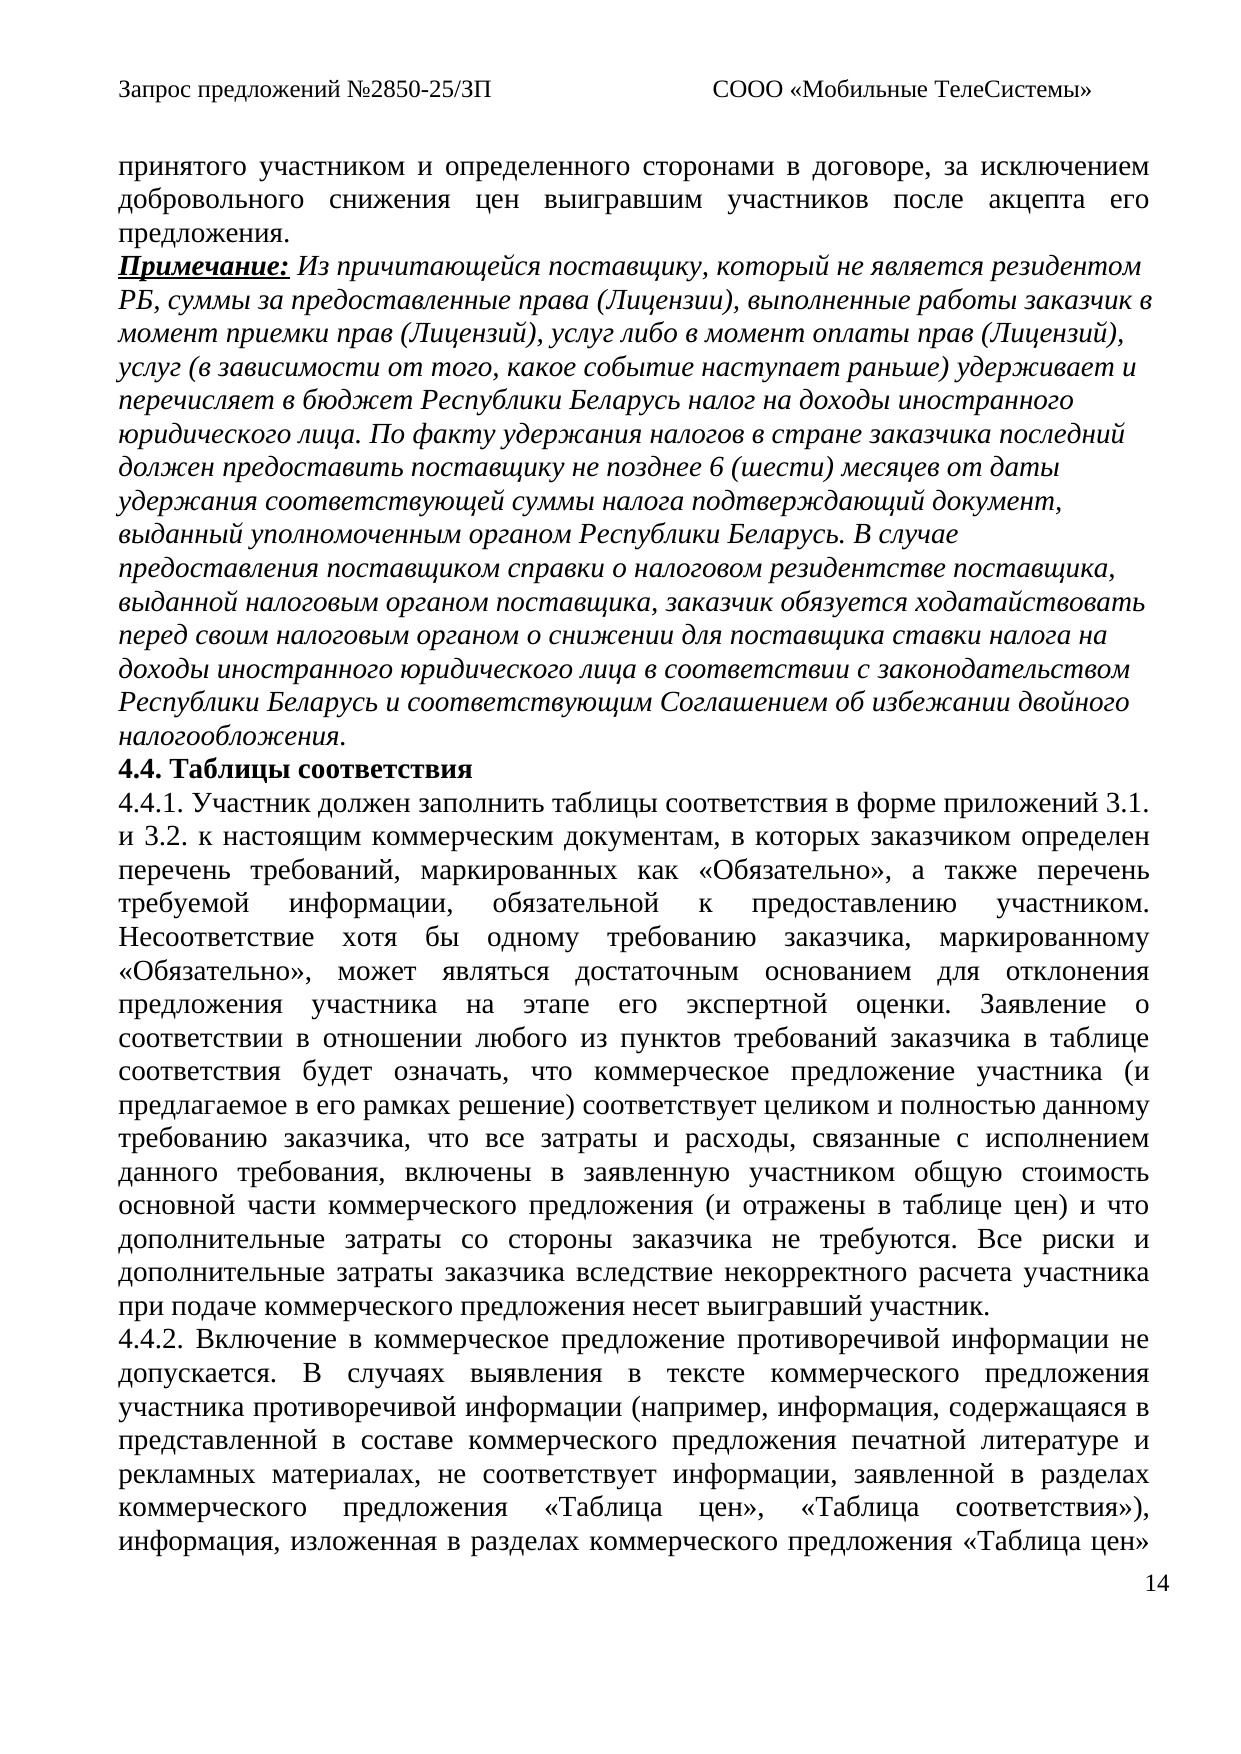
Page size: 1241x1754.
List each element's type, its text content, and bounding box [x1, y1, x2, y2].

text 4.4.1. Участник должен заполнить таблицы соответствия в форме приложений 3.1. и 3.2. к настоящим коммерческим документам, в которых заказчиком определен перечень требований, маркированных как «Обязательно», а также перечень требуемой информации, обязательной к предоставлению участником. Несоответствие хотя бы одному требованию заказчика, маркированному «Обязательно», может являться достаточным основанием для отклонения предложения участника на этапе его экспертной оценки. Заявление о соответствии в отношении любого из пунктов требований заказчика в таблице соответствия будет означать, что коммерческое предложение участника (и предлагаемое в его рамках решение) соответствует целиком и полностью данному требованию заказчика, что все затраты и расходы, связанные с исполнением данного требования, включены в заявленную участником общую стоимость основной части коммерческого предложения (и отражены в таблице цен) и что дополнительные затраты со стороны заказчика не требуются. Все риски и дополнительные затраты заказчика вследствие некорректного расчета участника при подаче коммерческого предложения несет выигравший участник. [118, 785, 1151, 1322]
text Примечание: Из причитающейся поставщику, который не является резидентом РБ, суммы за предоставленные права (Лицензии), выполненные работы заказчик в момент приемки прав (Лицензий), услуг либо в момент оплаты прав (Лицензий), услуг (в зависимости от того, какое событие наступает раньше) удерживает и перечисляет в бюджет Республики Беларусь налог на доходы иностранного юридического лица. По факту удержания налогов в стране заказчика последний должен предоставить поставщику не позднее 6 (шести) месяцев от даты удержания соответствующей суммы налога подтверждающий документ, выданный уполномоченным органом Республики Беларусь. В случае предоставления поставщиком справки о налоговом резидентстве поставщика, выданной налоговым органом поставщика, заказчик обязуется ходатайствовать перед своим налоговым органом о снижении для поставщика ставки налога на доходы иностранного юридического лица в соответствии с законодательством Республики Беларусь и соответствующим Соглашением об избежании двойного налогообложения. [118, 248, 1169, 751]
text 4.4. Таблицы соответствия [118, 751, 1151, 785]
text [118, 1322, 1151, 1556]
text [118, 148, 1151, 248]
